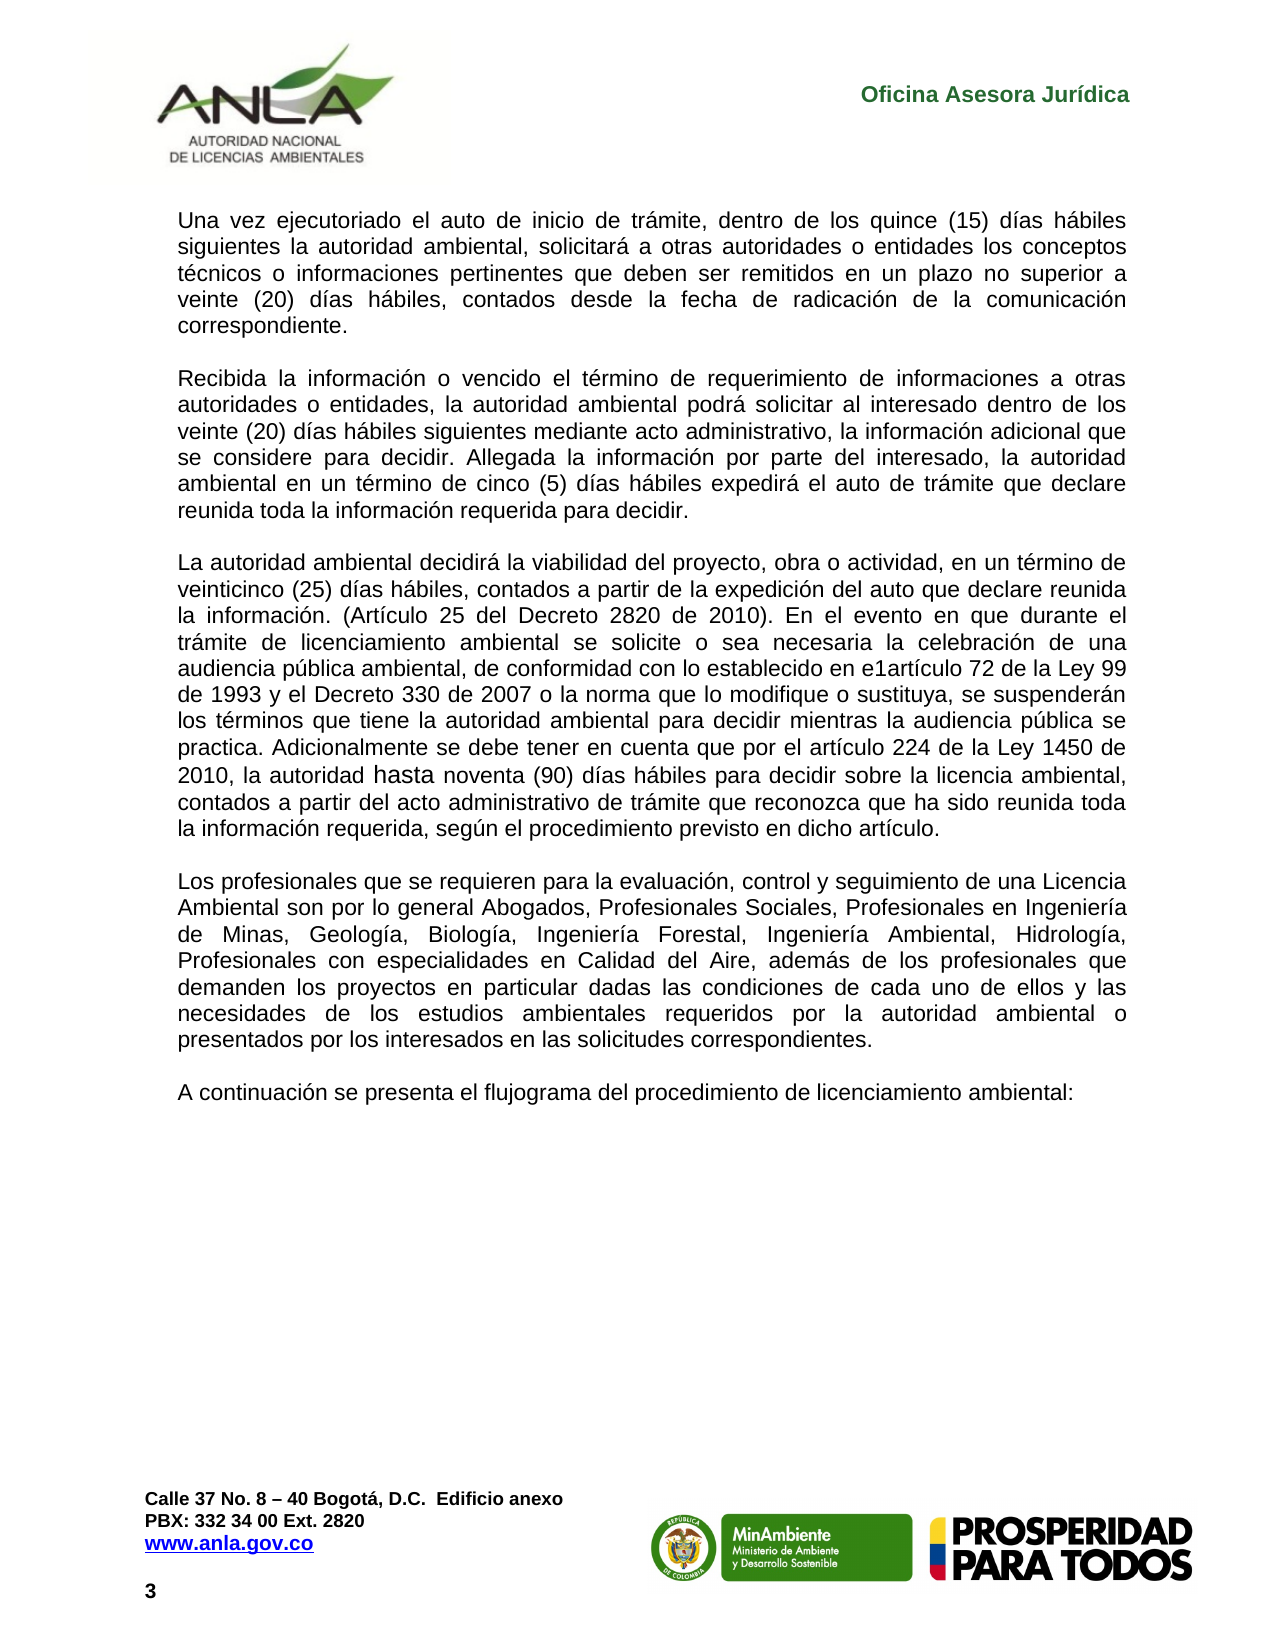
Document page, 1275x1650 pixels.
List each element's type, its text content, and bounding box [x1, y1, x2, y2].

text La autoridad ambiental decidirá la viabilidad del proyecto, obra o actividad, en un término de veinticinco (25) días hábiles, contados a partir de la expedición del auto que declare reunida la información. (Artículo 25 del Decreto 2820 de 2010). En el evento en que durante el trámite de licenciamiento ambiental se solicite o sea necesaria la celebración de una audiencia pública ambiental, de conformidad con lo establecido en e1artículo 72 de la Ley 99 de 1993 y el Decreto 330 de 2007 o la norma que lo modifique o sustituya, se suspenderán los términos que tiene la autoridad ambiental para decidir mientras la audiencia pública se practica. Adicionalmente se debe tener en cuenta que por el artículo 224 de la Ley 1450 de 2010, la autoridad hasta noventa (90) días hábiles para decidir sobre la licencia ambiental, contados a partir del acto administrativo de trámite que reconozca que ha sido reunida toda la información requerida, según el procedimiento previsto en dicho artículo. [177, 549, 1127, 842]
text Los profesionales que se requieren para la evaluación, control y seguimiento de una Licencia Ambiental son por lo general Abogados, Profesionales Sociales, Profesionales en Ingeniería de Minas, Geología, Biología, Ingeniería Forestal, Ingeniería Ambiental, Hidrología, Profesionales con especialidades en Calidad del Aire, además de los profesionales que demanden los proyectos en particular dadas las condiciones de cada uno de ellos y las necesidades de los estudios ambientales requeridos por la autoridad ambiental o presentados por los interesados en las solicitudes correspondientes. [177, 868, 1127, 1052]
text A continuación se presenta el flujograma del procedimiento de licenciamiento ambiental: [177, 1079, 1127, 1105]
picture [647, 1498, 1198, 1594]
text Recibida la información o vencido el término de requerimiento de informaciones a otras autoridades o entidades, la autoridad ambiental podrá solicitar al interesado dentro de los veinte (20) días hábiles siguientes mediante acto administrativo, la información adicional que se considere para decidir. Allegada la información por parte del interesado, la autoridad ambiental en un término de cinco (5) días hábiles expedirá el auto de trámite que declare reunida toda la información requerida para decidir. [177, 365, 1127, 523]
text Una vez ejecutoriado el auto de inicio de trámite, dentro de los quince (15) días hábiles siguientes la autoridad ambiental, solicitará a otras autoridades o entidades los conceptos técnicos o informaciones pertinentes que deben ser remitidos en un plazo no superior a veinte (20) días hábiles, contados desde la fecha de radicación de la comunicación correspondiente. [177, 207, 1127, 338]
picture [88, 30, 452, 185]
